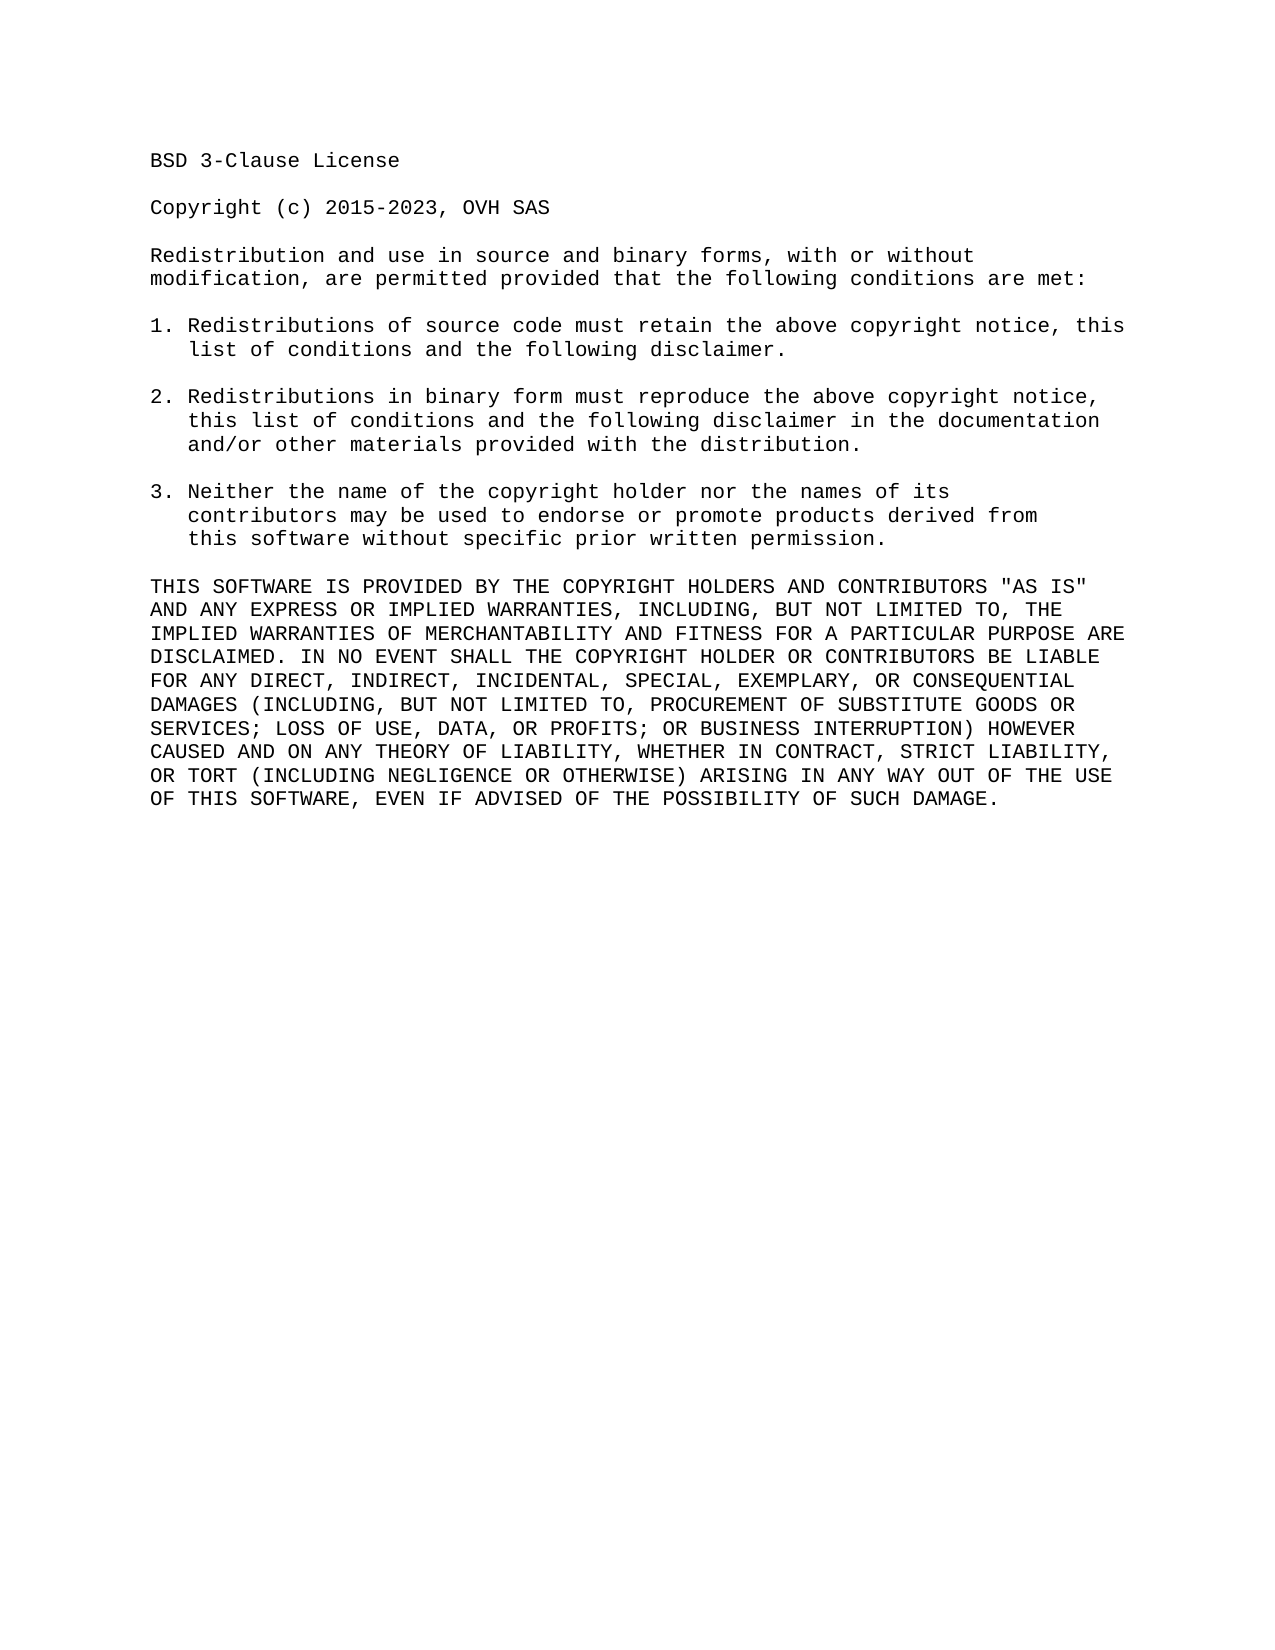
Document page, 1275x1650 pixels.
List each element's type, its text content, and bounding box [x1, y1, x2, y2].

text DAMAGES (INCLUDING, BUT NOT LIMITED TO, PROCUREMENT OF SUBSTITUTE GOODS OR [150, 694, 1125, 717]
text and/or other materials provided with the distribution. [150, 434, 1125, 457]
text THIS SOFTWARE IS PROVIDED BY THE COPYRIGHT HOLDERS AND CONTRIBUTORS "AS IS" [150, 576, 1125, 599]
text 2. Redistributions in binary form must reproduce the above copyright notice, [150, 386, 1125, 410]
text OF THIS SOFTWARE, EVEN IF ADVISED OF THE POSSIBILITY OF SUCH DAMAGE. [150, 788, 1125, 812]
text SERVICES; LOSS OF USE, DATA, OR PROFITS; OR BUSINESS INTERRUPTION) HOWEVER [150, 717, 1125, 741]
text OR TORT (INCLUDING NEGLIGENCE OR OTHERWISE) ARISING IN ANY WAY OUT OF THE USE [150, 765, 1125, 788]
text this software without specific prior written permission. [150, 528, 1125, 552]
text AND ANY EXPRESS OR IMPLIED WARRANTIES, INCLUDING, BUT NOT LIMITED TO, THE [150, 599, 1125, 623]
text CAUSED AND ON ANY THEORY OF LIABILITY, WHETHER IN CONTRACT, STRICT LIABILITY, [150, 741, 1125, 765]
text DISCLAIMED. IN NO EVENT SHALL THE COPYRIGHT HOLDER OR CONTRIBUTORS BE LIABLE [150, 647, 1125, 670]
text 1. Redistributions of source code must retain the above copyright notice, this [150, 316, 1125, 339]
text list of conditions and the following disclaimer. [150, 339, 1125, 363]
text this list of conditions and the following disclaimer in the documentation [150, 410, 1125, 434]
text contributors may be used to endorse or promote products derived from [150, 505, 1125, 528]
text IMPLIED WARRANTIES OF MERCHANTABILITY AND FITNESS FOR A PARTICULAR PURPOSE ARE [150, 623, 1125, 647]
text modification, are permitted provided that the following conditions are met: [150, 268, 1125, 292]
text FOR ANY DIRECT, INDIRECT, INCIDENTAL, SPECIAL, EXEMPLARY, OR CONSEQUENTIAL [150, 670, 1125, 694]
text Redistribution and use in source and binary forms, with or without [150, 244, 1125, 268]
text 3. Neither the name of the copyright holder nor the names of its [150, 481, 1125, 505]
text Copyright (c) 2015-2023, OVH SAS [150, 197, 1125, 221]
text BSD 3-Clause License [150, 150, 1125, 174]
